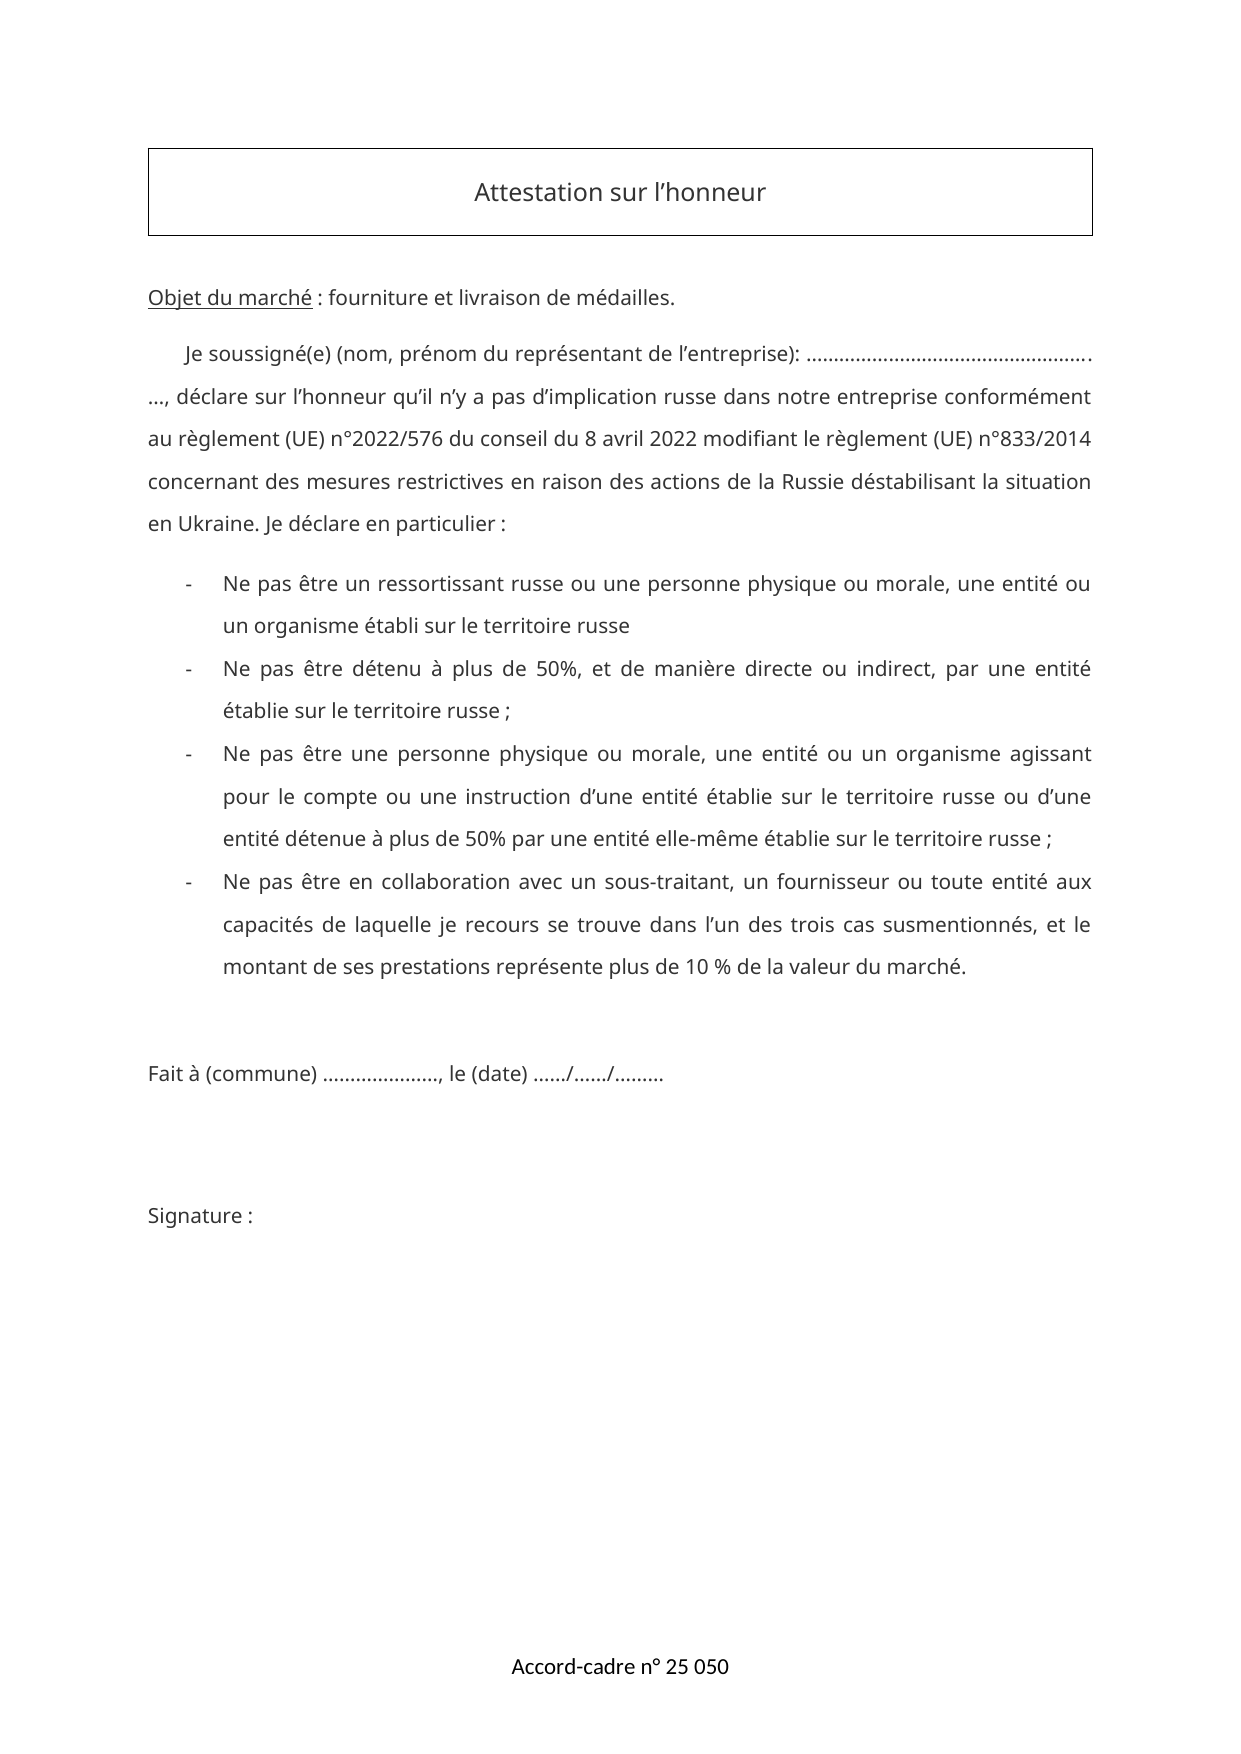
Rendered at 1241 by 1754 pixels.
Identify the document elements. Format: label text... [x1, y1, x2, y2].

table_header Attestation sur l’honneur [149, 149, 1092, 235]
text Je soussigné(e) (nom, prénom du représentant de l’entreprise): …………………………………………….…, déclare sur l’honneur qu’il n’y a pas d’implication russe dans notre entreprise conformément au règlement (UE) n°2022/576 du conseil du 8 avril 2022 modifiant le règlement (UE) n°833/2014 concernant des mesures restrictives en raison des actions de la Russie déstabilisant la situation en Ukraine. Je déclare en particulier : [148, 339, 1093, 538]
text Objet du marché : fourniture et livraison de médailles. [148, 283, 1093, 312]
text Signature : [148, 1201, 1093, 1229]
list Ne pas être un ressortissant russe ou une personne physique ou morale, une entité ou un organisme établi sur le territoire russe [185, 569, 1093, 640]
list Ne pas être en collaboration avec un sous-traitant, un fournisseur ou toute entité aux capacités de laquelle je recours se trouve dans l’un des trois cas susmentionnés, et le montant de ses prestations représente plus de 10 % de la valeur du marché. [185, 867, 1093, 981]
text Fait à (commune) …………………, le (date) ……/……/……… [148, 1059, 1093, 1087]
list Ne pas être une personne physique ou morale, une entité ou un organisme agissant pour le compte ou une instruction d’une entité établie sur le territoire russe ou d’une entité détenue à plus de 50% par une entité elle-même établie sur le territoire russe ; [185, 739, 1093, 853]
list Ne pas être détenu à plus de 50%, et de manière directe ou indirect, par une entité établie sur le territoire russe ; [185, 654, 1093, 725]
